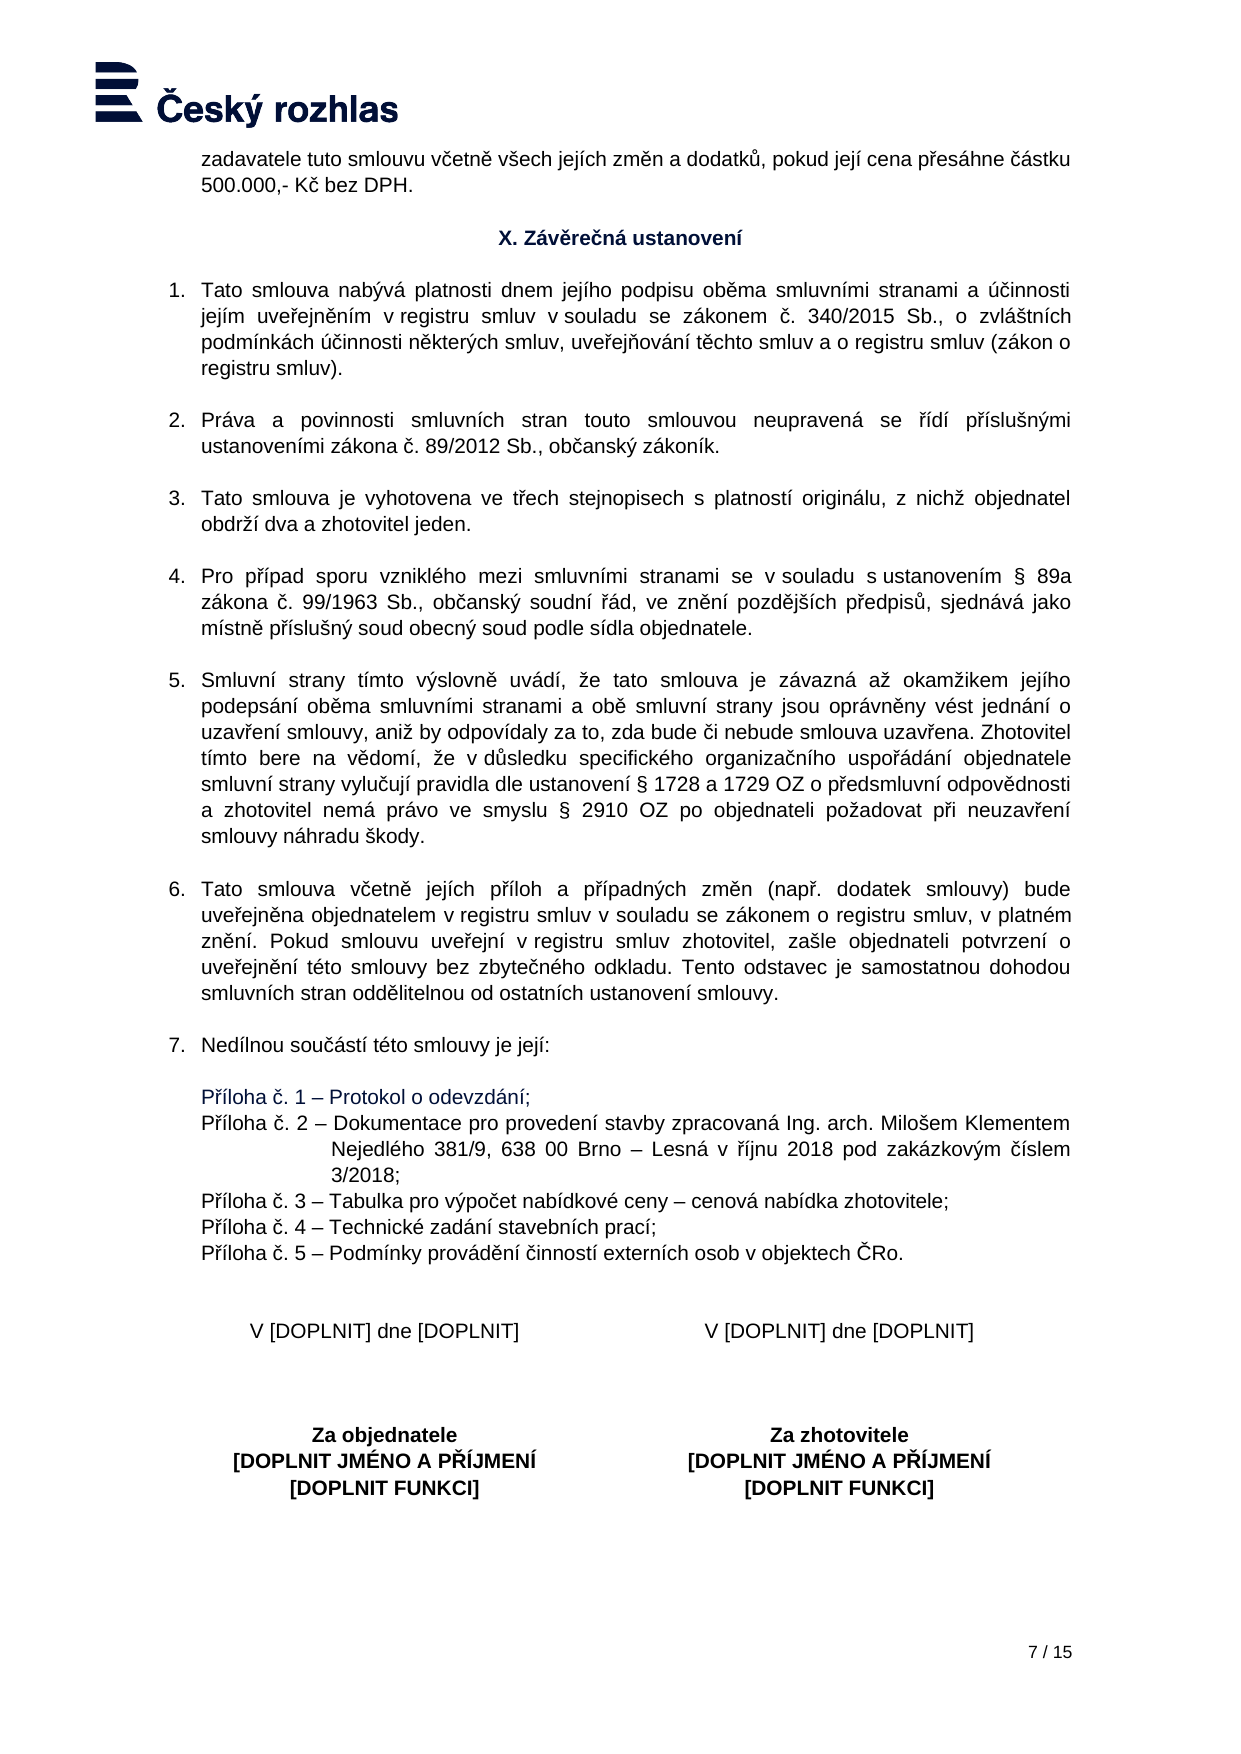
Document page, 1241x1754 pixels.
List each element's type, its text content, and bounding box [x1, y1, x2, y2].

table_header V [DOPLNIT] dne [DOPLNIT] [612, 1266, 1067, 1344]
list Tato smlouva je vyhotovena ve třech stejnopisech s platností originálu, z nichž objednatel obdrží dva a zhotovitel jeden. [168, 484, 1072, 537]
subtitle Příloha č. 1 – Protokol o odevzdání; [168, 1083, 1072, 1109]
list Nedílnou součástí této smlouvy je její: [168, 1031, 1072, 1057]
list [168, 146, 1072, 198]
list Tato smlouva včetně jejích příloh a případných změn (např. dodatek smlouvy) bude uveřejněna objednatelem v registru smluv v souladu se zákonem o registru smluv, v platném znění. Pokud smlouvu uveřejní v registru smluv zhotovitel, zašle objednateli potvrzení o uveřejnění této smlouvy bez zbytečného odkladu. Tento odstavec je samostatnou dohodou smluvních stran oddělitelnou od ostatních ustanovení smlouvy. [168, 875, 1072, 1005]
picture [95, 62, 398, 128]
list Příloha č. 5 – Podmínky provádění činností externích osob v objektech ČRo. [198, 1240, 1072, 1266]
subtitle Závěrečná ustanovení [168, 224, 1072, 250]
table_cell Za objednatele [DOPLNIT JMÉNO A PŘÍJMENÍ [DOPLNIT FUNKCI] [157, 1344, 612, 1500]
list Příloha č. 4 – Technické zadání stavebních prací; [201, 1214, 1072, 1240]
list Příloha č. 2 – Dokumentace pro provedení stavby zpracovaná Ing. arch. Milošem Klementem Nejedlého 381/9, 638 00 Brno – Lesná v říjnu 2018 pod zakázkovým číslem 3/2018; [201, 1109, 1072, 1188]
table_cell Za zhotovitele [DOPLNIT JMÉNO A PŘÍJMENÍ [DOPLNIT FUNKCI] [612, 1344, 1067, 1500]
list Tato smlouva nabývá platnosti dnem jejího podpisu oběma smluvními stranami a účinnosti jejím uveřejněním v registru smluv v souladu se zákonem č. 340/2015 Sb., o zvláštních podmínkách účinnosti některých smluv, uveřejňování těchto smluv a o registru smluv (zákon o registru smluv). [168, 276, 1072, 380]
list Smluvní strany tímto výslovně uvádí, že tato smlouva je závazná až okamžikem jejího podepsání oběma smluvními stranami a obě smluvní strany jsou oprávněny vést jednání o uzavření smlouvy, aniž by odpovídaly za to, zda bude či nebude smlouva uzavřena. Zhotovitel tímto bere na vědomí, že v důsledku specifického organizačního uspořádání objednatele smluvní strany vylučují pravidla dle ustanovení § 1728 a 1729 OZ o předsmluvní odpovědnosti a zhotovitel nemá právo ve smyslu § 2910 OZ po objednateli požadovat při neuzavření smlouvy náhradu škody. [168, 667, 1072, 849]
list Příloha č. 3 – Tabulka pro výpočet nabídkové ceny – cenová nabídka zhotovitele; [201, 1188, 1072, 1214]
list Pro případ sporu vzniklého mezi smluvními stranami se v souladu s ustanovením § 89a zákona č. 99/1963 Sb., občanský soudní řád, ve znění pozdějších předpisů, sjednává jako místně příslušný soud obecný soud podle sídla objednatele. [168, 563, 1072, 641]
list Práva a povinnosti smluvních stran touto smlouvou neupravená se řídí příslušnými ustanoveními zákona č. 89/2012 Sb., občanský zákoník. [168, 406, 1072, 458]
table_header V [DOPLNIT] dne [DOPLNIT] [157, 1266, 612, 1344]
